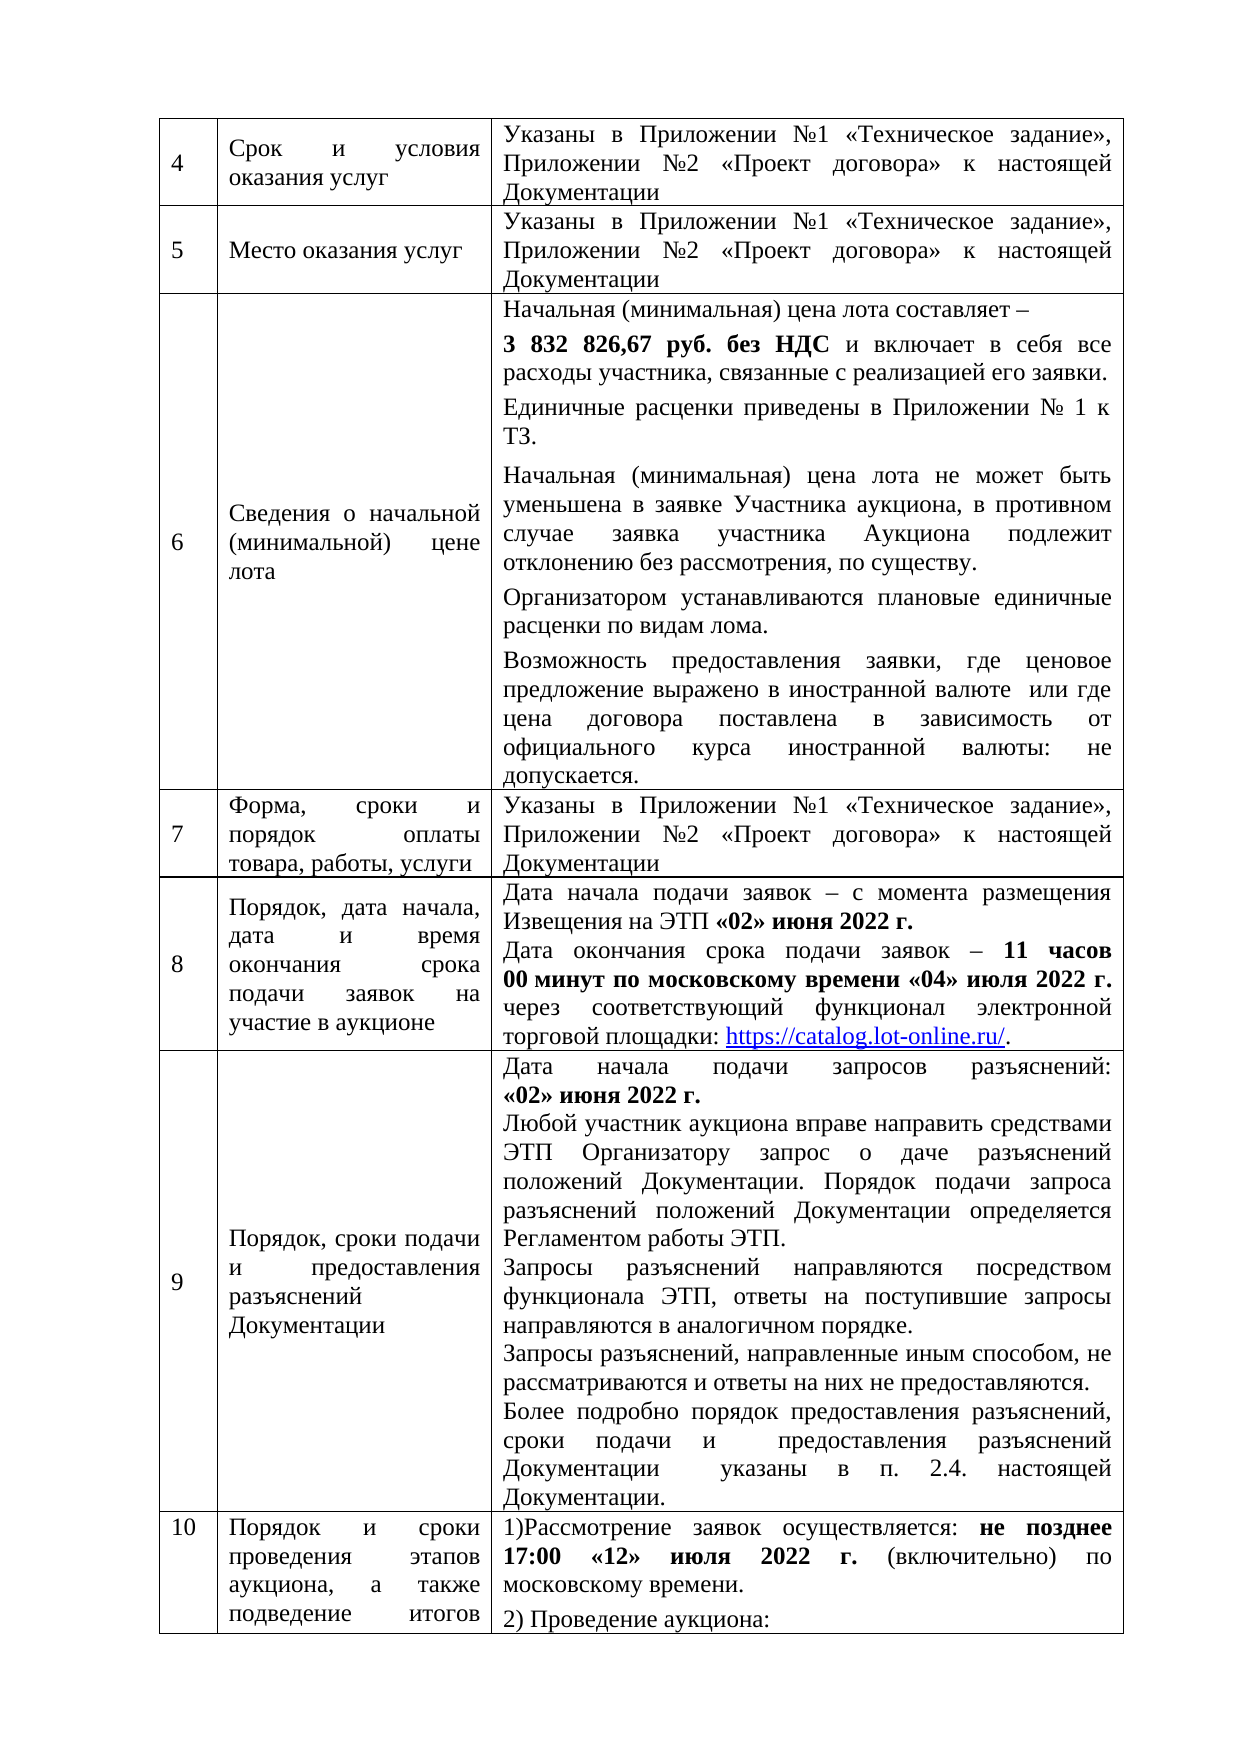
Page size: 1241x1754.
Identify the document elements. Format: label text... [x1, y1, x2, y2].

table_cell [492, 206, 1123, 293]
table_cell Порядок, сроки подачи и предоставления разъяснений Документации [218, 1051, 491, 1511]
table_cell Порядок, дата начала, дата и время окончания срока подачи заявок на участие в аукционе [218, 878, 491, 1050]
table_cell Дата начала подачи запросов разъяснений: «02» июня 2022 г. Любой участник аукциона вправе направить средствами ЭТП Организатору запрос о даче разъяснений положений Документации. Порядок подачи запроса разъяснений положений Документации определяется Регламентом работы ЭТП. Запросы разъяснений направляются посредством функционала ЭТП, ответы на поступившие запросы направляются в аналогичном порядке. Запросы разъяснений, направленные иным способом, не рассматриваются и ответы на них не предоставляются. Более подробно порядок предоставления разъяснений, сроки подачи и предоставления разъяснений Документации указаны в п. 2.4. настоящей Документации. [492, 1051, 1123, 1511]
table_cell Форма, сроки и порядок оплаты товара, работы, услуги [218, 790, 491, 876]
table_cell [492, 119, 1123, 205]
table_cell Срок и условия оказания услуг [218, 119, 491, 205]
table_cell 9 [160, 1051, 217, 1511]
table_cell Начальная (минимальная) цена лота составляет – 3 832 826,67 руб. без НДС и включает в себя все расходы участника, связанные с реализацией его заявки. Единичные расценки приведены в Приложении № 1 к ТЗ. Начальная (минимальная) цена лота не может быть уменьшена в заявке Участника аукциона, в противном случае заявка участника Аукциона подлежит отклонению без рассмотрения, по существу. Организатором устанавливаются плановые единичные расценки по видам лома. Возможность предоставления заявки, где ценовое предложение выражено в иностранной валюте или где цена договора поставлена в зависимость от официального курса иностранной валюты: не допускается. [492, 294, 1123, 789]
table_cell Указаны в Приложении №1 «Техническое задание», Приложении №2 «Проект договора» к настоящей Документации [492, 790, 1123, 876]
table_cell 4 [160, 119, 217, 205]
table_cell Место оказания услуг [218, 206, 491, 293]
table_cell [492, 1512, 1123, 1633]
table_cell 10 [160, 1512, 217, 1633]
table_cell Сведения о начальной (минимальной) цене лота [218, 294, 491, 789]
table_cell 8 [160, 878, 217, 1050]
table_cell 5 [160, 206, 217, 293]
table_cell 6 [160, 294, 217, 789]
table_cell 7 [160, 790, 217, 876]
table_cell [218, 1512, 491, 1633]
table_cell Дата начала подачи заявок – с момента размещения Извещения на ЭТП «02» июня 2022 г. Дата окончания срока подачи заявок – 11 часов 00 минут по московскому времени «04» июля 2022 г. через соответствующий функционал электронной торговой площадки: https://catalog.lot-online.ru/. [492, 878, 1123, 1050]
